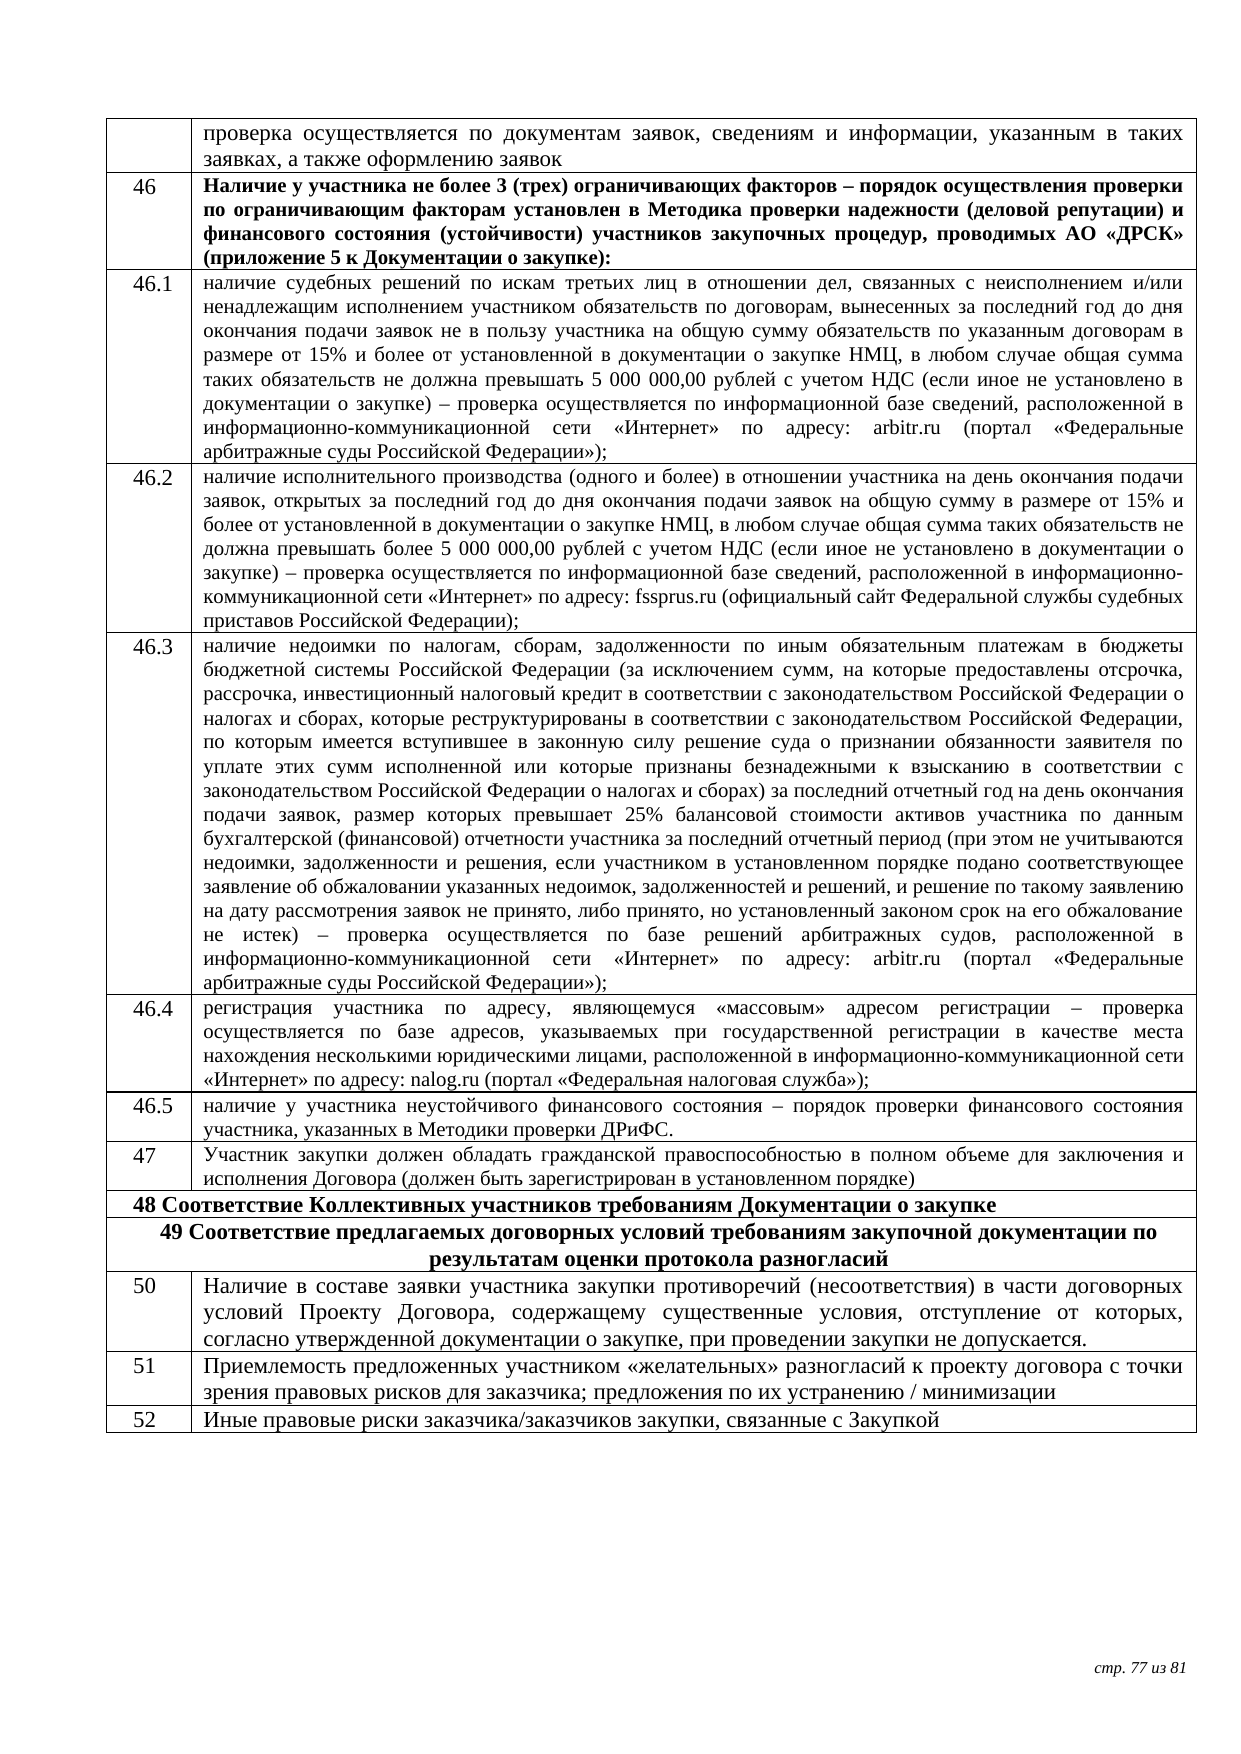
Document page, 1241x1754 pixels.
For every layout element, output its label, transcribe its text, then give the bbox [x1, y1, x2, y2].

table_cell 46.1 [107, 270, 191, 463]
table_cell 46.4 [107, 995, 191, 1091]
table_cell 46.3 [107, 633, 191, 994]
table_cell 50 [107, 1272, 191, 1351]
table_cell Наличие в составе заявки участника закупки противоречий (несоответствия) в части договорных условий Проекту Договора, содержащему существенные условия, отступление от которых, согласно утвержденной документации о закупке, при проведении закупки не допускается. [192, 1272, 1196, 1351]
table_cell 48 Соответствие Коллективных участников требованиям Документации о закупке [107, 1191, 1196, 1217]
table_cell 49 Соответствие предлагаемых договорных условий требованиям закупочной документации по результатам оценки протокола разногласий [107, 1218, 1196, 1271]
table_cell наличие исполнительного производства (одного и более) в отношении участника на день окончания подачи заявок, открытых за последний год до дня окончания подачи заявок на общую сумму в размере от 15% и более от установленной в документации о закупке НМЦ, в любом случае общая сумма таких обязательств не должна превышать более 5 000 000,00 рублей с учетом НДС (если иное не установлено в документации о закупке) – проверка осуществляется по информационной базе сведений, расположенной в информационно-коммуникационной сети «Интернет» по адресу: fssprus.ru (официальный сайт Федеральной службы судебных приставов Российской Федерации); [192, 464, 1196, 632]
table_cell 46 [107, 173, 191, 269]
table_cell 51 [107, 1352, 191, 1405]
table_cell Участник закупки должен обладать гражданской правоспособностью в полном объеме для заключения и исполнения Договора (должен быть зарегистрирован в установленном порядке) [192, 1142, 1196, 1190]
table_cell Наличие у участника не более 3 (трех) ограничивающих факторов – порядок осуществления проверки по ограничивающим факторам установлен в Методика проверки надежности (деловой репутации) и финансового состояния (устойчивости) участников закупочных процедур, проводимых АО «ДРСК» (приложение 5 к Документации о закупке): [192, 173, 1196, 269]
table_cell Приемлемость предложенных участником «желательных» разногласий к проекту договора с точки зрения правовых рисков для заказчика; предложения по их устранению / минимизации [192, 1352, 1196, 1405]
table_cell наличие недоимки по налогам, сборам, задолженности по иным обязательным платежам в бюджеты бюджетной системы Российской Федерации (за исключением сумм, на которые предоставлены отсрочка, рассрочка, инвестиционный налоговый кредит в соответствии с законодательством Российской Федерации о налогах и сборах, которые реструктурированы в соответствии с законодательством Российской Федерации, по которым имеется вступившее в законную силу решение суда о признании обязанности заявителя по уплате этих сумм исполненной или которые признаны безнадежными к взысканию в соответствии с законодательством Российской Федерации о налогах и сборах) за последний отчетный год на день окончания подачи заявок, размер которых превышает 25% балансовой стоимости активов участника по данным бухгалтерской (финансовой) отчетности участника за последний отчетный период (при этом не учитываются недоимки, задолженности и решения, если участником в установленном порядке подано соответствующее заявление об обжаловании указанных недоимок, задолженностей и решений, и решение по такому заявлению на дату рассмотрения заявок не принято, либо принято, но установленный законом срок на его обжалование не истек) – проверка осуществляется по базе решений арбитражных судов, расположенной в информационно-коммуникационной сети «Интернет» по адресу: arbitr.ru (портал «Федеральные арбитражные суды Российской Федерации»); [192, 633, 1196, 994]
table_cell 46.5 [107, 1093, 191, 1141]
table_cell Иные правовые риски заказчика/заказчиков закупки, связанные с Закупкой [192, 1406, 1196, 1432]
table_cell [192, 119, 1196, 172]
table_cell регистрация участника по адресу, являющемуся «массовым» адресом регистрации – проверка осуществляется по базе адресов, указываемых при государственной регистрации в качестве места нахождения несколькими юридическими лицами, расположенной в информационно-коммуникационной сети «Интернет» по адресу: nalog.ru (портал «Федеральная налоговая служба»); [192, 995, 1196, 1091]
table_cell наличие судебных решений по искам третьих лиц в отношении дел, связанных с неисполнением и/или ненадлежащим исполнением участником обязательств по договорам, вынесенных за последний год до дня окончания подачи заявок не в пользу участника на общую сумму обязательств по указанным договорам в размере от 15% и более от установленной в документации о закупке НМЦ, в любом случае общая сумма таких обязательств не должна превышать 5 000 000,00 рублей с учетом НДС (если иное не установлено в документации о закупке) – проверка осуществляется по информационной базе сведений, расположенной в информационно-коммуникационной сети «Интернет» по адресу: arbitr.ru (портал «Федеральные арбитражные суды Российской Федерации»); [192, 270, 1196, 463]
table_cell наличие у участника неустойчивого финансового состояния – порядок проверки финансового состояния участника, указанных в Методики проверки ДРиФС. [192, 1093, 1196, 1141]
table_cell 46.2 [107, 464, 191, 632]
table_cell 52 [107, 1406, 191, 1432]
table_cell 47 [107, 1142, 191, 1190]
table_cell 45 [107, 119, 191, 172]
